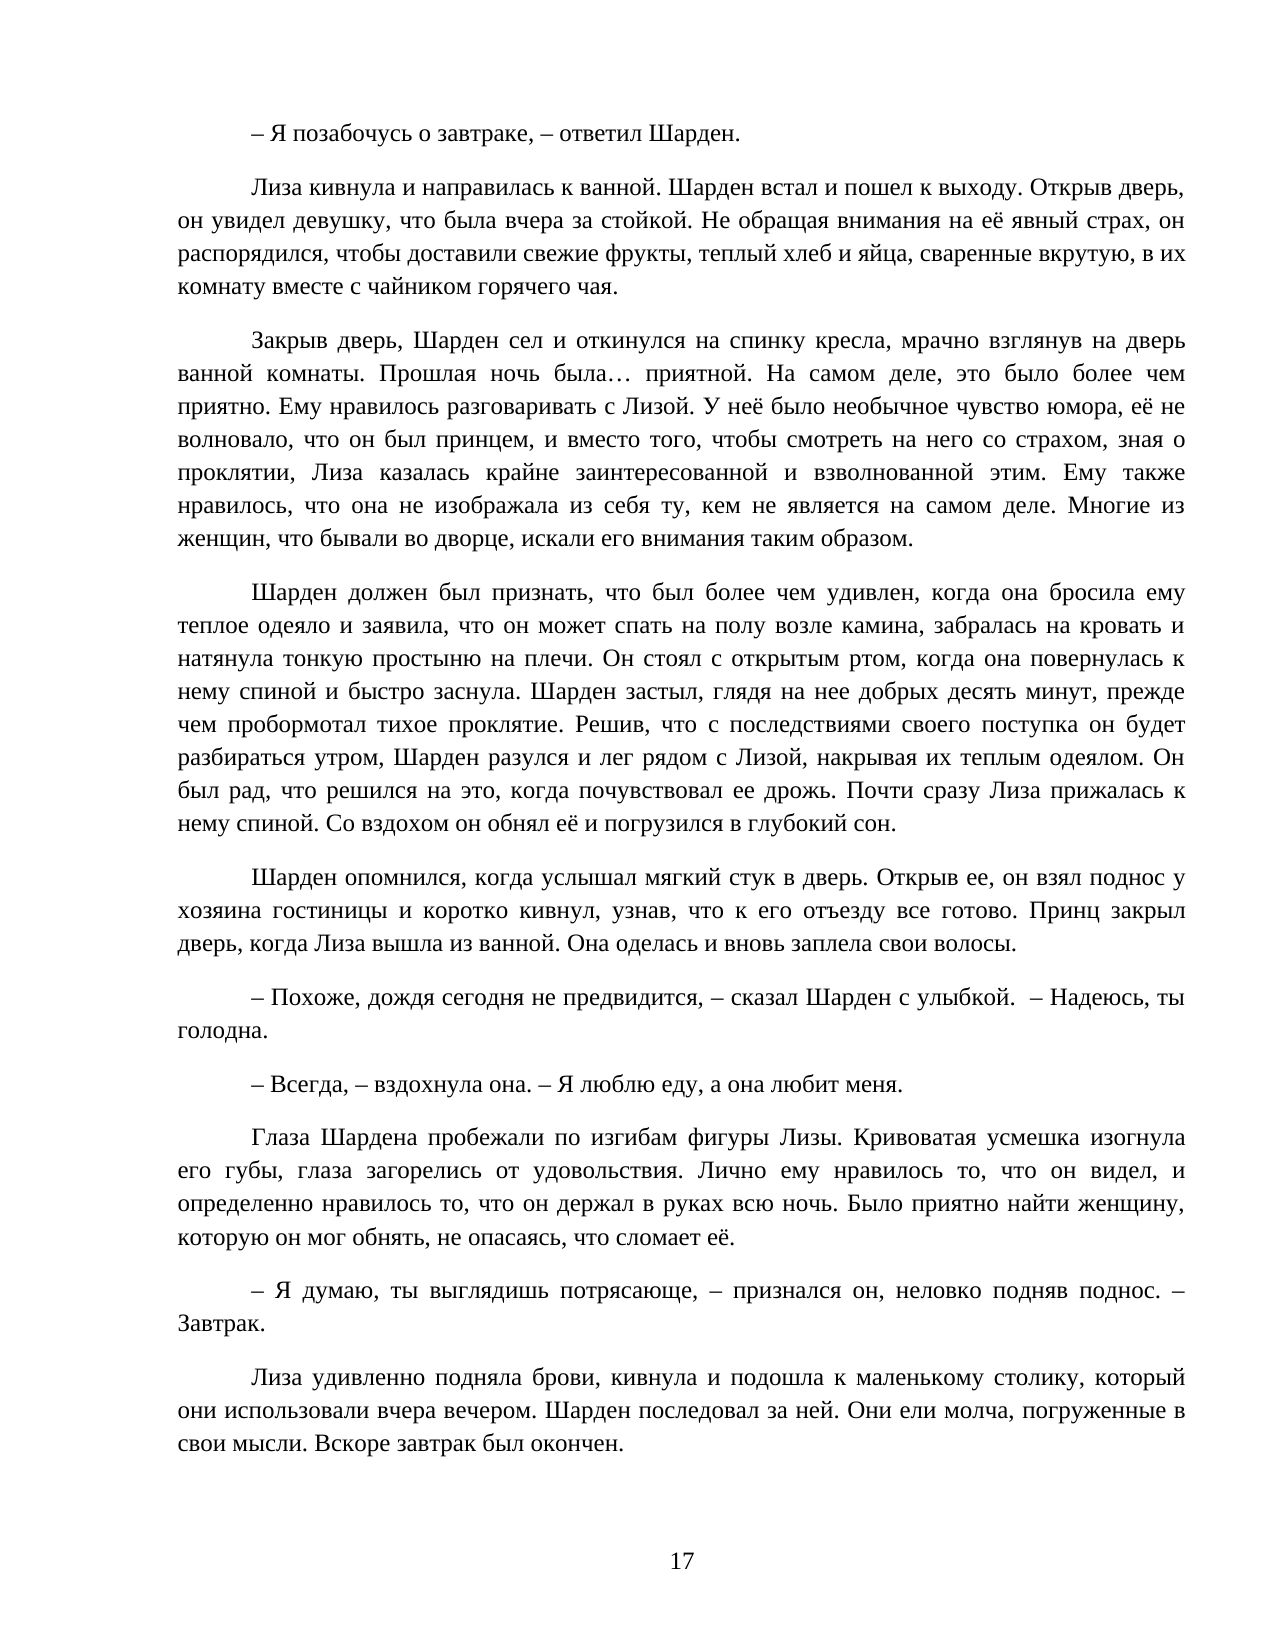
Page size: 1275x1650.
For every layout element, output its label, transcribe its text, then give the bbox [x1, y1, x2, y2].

text Глаза Шардена пробежали по изгибам фигуры Лизы. Кривоватая усмешка изогнула его губы, глаза загорелись от удовольствия. Лично ему нравилось то, что он видел, и определенно нравилось то, что он держал в руках всю ночь. Было приятно найти женщину, которую он мог обнять, не опасаясь, что сломает её. [177, 1122, 1186, 1250]
text Шарден должен был признать, что был более чем удивлен, когда она бросила ему теплое одеяло и заявила, что он может спать на полу возле камина, забралась на кровать и натянула тонкую простыню на плечи. Он стоял с открытым ртом, когда она повернулась к нему спиной и быстро заснула. Шарден застыл, глядя на нее добрых десять минут, прежде чем пробормотал тихое проклятие. Решив, что с последствиями своего поступка он будет разбираться утром, Шарден разулся и лег рядом с Лизой, накрывая их теплым одеялом. Он был рад, что решился на это, когда почувствовал ее дрожь. Почти сразу Лиза прижалась к нему спиной. Со вздохом он обнял её и погрузился в глубокий сон. [177, 577, 1186, 837]
text – Я позабочусь о завтраке, – ответил Шарден. [177, 118, 1186, 147]
text – Похоже, дождя сегодня не предвидится, – сказал Шарден с улыбкой. – Надеюсь, ты голодна. [177, 982, 1186, 1043]
text – Я думаю, ты выглядишь потрясающе, – признался он, неловко подняв поднос. – Завтрак. [177, 1275, 1186, 1337]
text Шарден опомнился, когда услышал мягкий стук в дверь. Открыв ее, он взял поднос у хозяина гостиницы и коротко кивнул, узнав, что к его отъезду все готово. Принц закрыл дверь, когда Лиза вышла из ванной. Она оделась и вновь заплела свои волосы. [177, 862, 1186, 957]
text Закрыв дверь, Шарден сел и откинулся на спинку кресла, мрачно взглянув на дверь ванной комнаты. Прошлая ночь была… приятной. На самом деле, это было более чем приятно. Ему нравилось разговаривать с Лизой. У неё было необычное чувство юмора, её не волновало, что он был принцем, и вместо того, чтобы смотреть на него со страхом, зная о проклятии, Лиза казалась крайне заинтересованной и взволнованной этим. Ему также нравилось, что она не изображала из себя ту, кем не является на самом деле. Многие из женщин, что бывали во дворце, искали его внимания таким образом. [177, 325, 1186, 552]
text Лиза удивленно подняла брови, кивнула и подошла к маленькому столику, который они использовали вчера вечером. Шарден последовал за ней. Они ели молча, погруженные в свои мысли. Вскоре завтрак был окончен. [177, 1362, 1186, 1457]
text – Всегда, – вздохнула она. – Я люблю еду, а она любит меня. [177, 1069, 1186, 1097]
text Лиза кивнула и направилась к ванной. Шарден встал и пошел к выходу. Открыв дверь, он увидел девушку, что была вчера за стойкой. Не обращая внимания на её явный страх, он распорядился, чтобы доставили свежие фрукты, теплый хлеб и яйца, сваренные вкрутую, в их комнату вместе с чайником горячего чая. [177, 172, 1186, 300]
